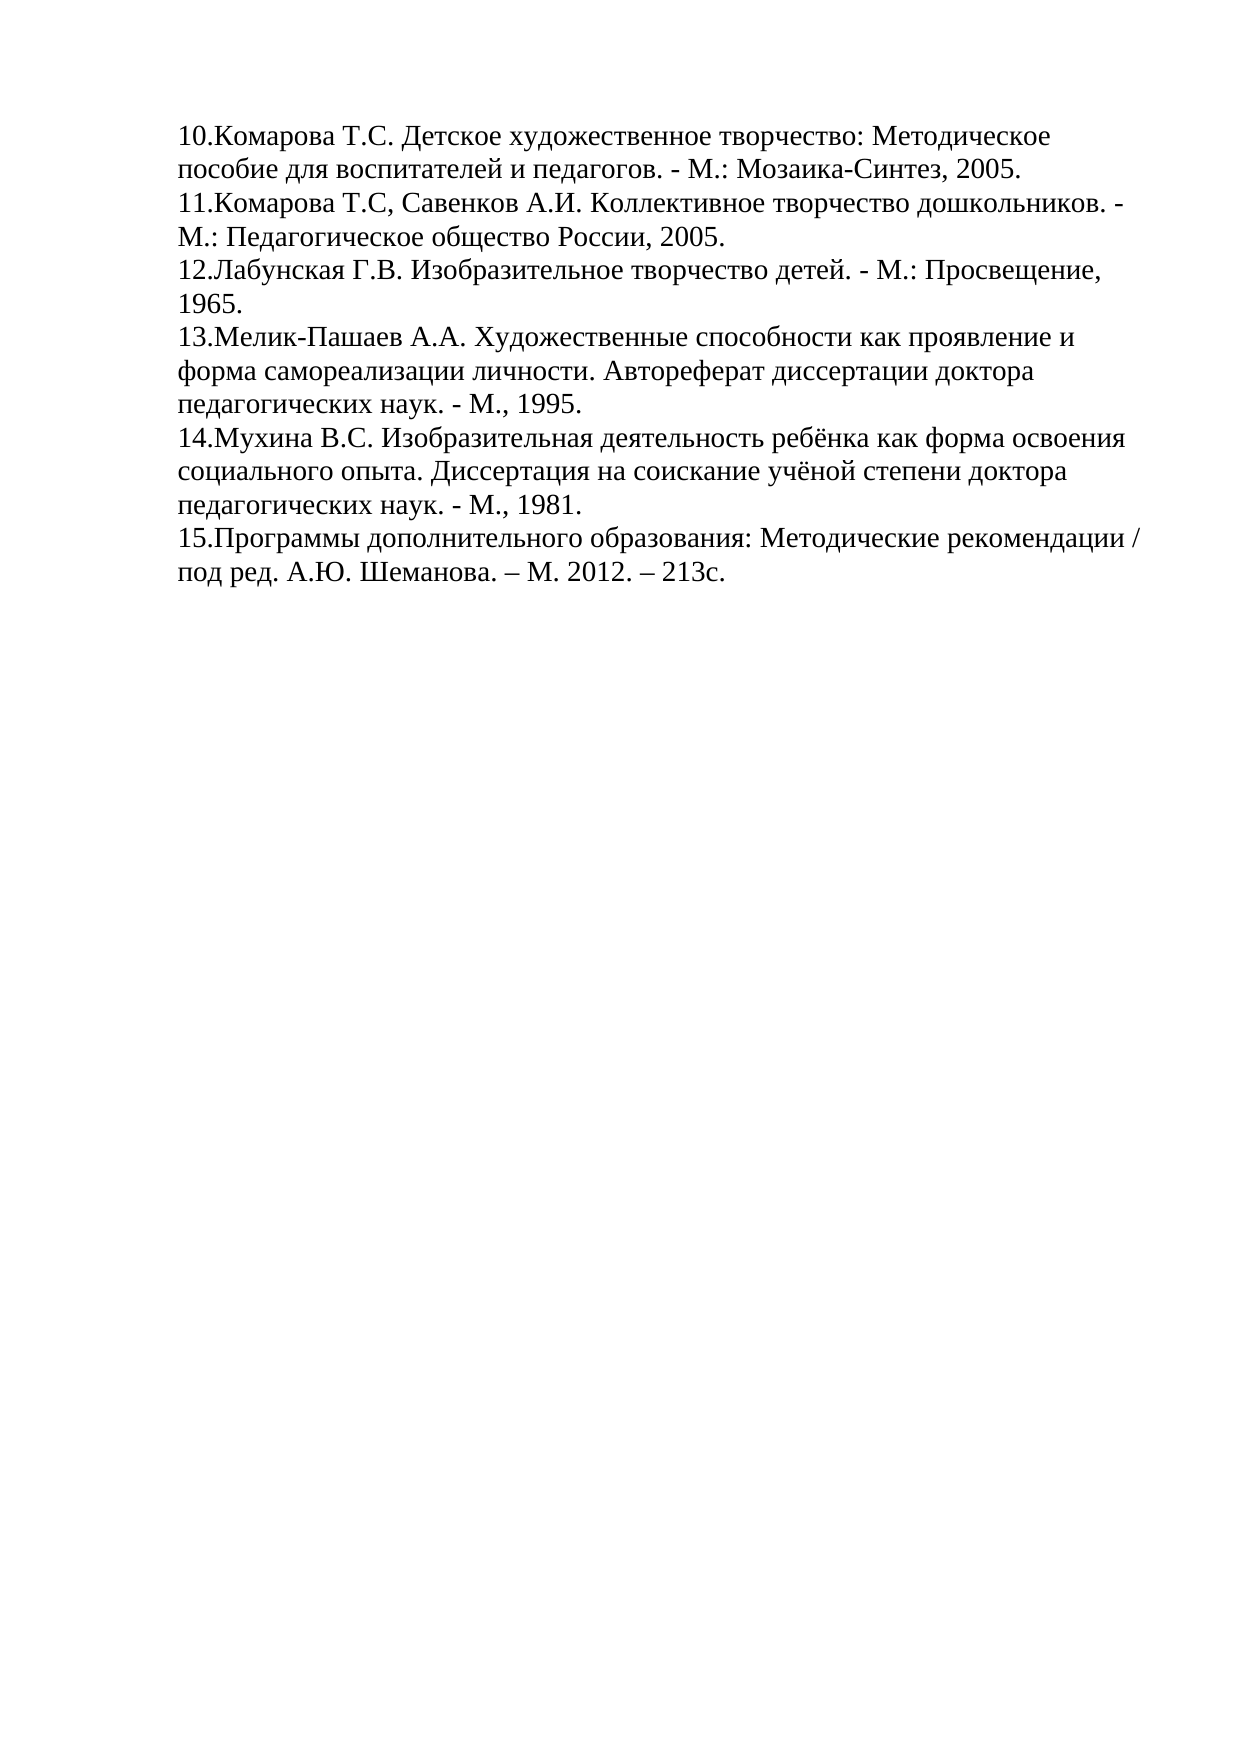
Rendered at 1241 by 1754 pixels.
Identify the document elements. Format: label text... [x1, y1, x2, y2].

text 11.Комарова Т.С, Савенков А.И. Коллективное творчество дошкольников. - М.: Педагогическое общество России, 2005. [177, 185, 1152, 252]
text 10.Комарова Т.С. Детское художественное творчество: Методическое пособие для воспитателей и педагогов. - М.: Мозаика-Синтез, 2005. [177, 118, 1152, 185]
text 14.Мухина B.C. Изобразительная деятельность ребёнка как форма освоения социального опыта. Диссертация на соискание учёной степени доктора педагогических наук. - М., 1981. [177, 420, 1152, 521]
text 15.Программы дополнительного образования: Методические рекомендации / под ред. А.Ю. Шеманова. – М. 2012. – 213c. [177, 521, 1152, 588]
text 13.Мелик-Пашаев А.А. Художественные способности как проявление и форма самореализации личности. Автореферат диссертации доктора педагогических наук. - М., 1995. [177, 319, 1152, 420]
text 12.Лабунская Г.В. Изобразительное творчество детей. - М.: Просвещение, 1965. [177, 252, 1152, 319]
